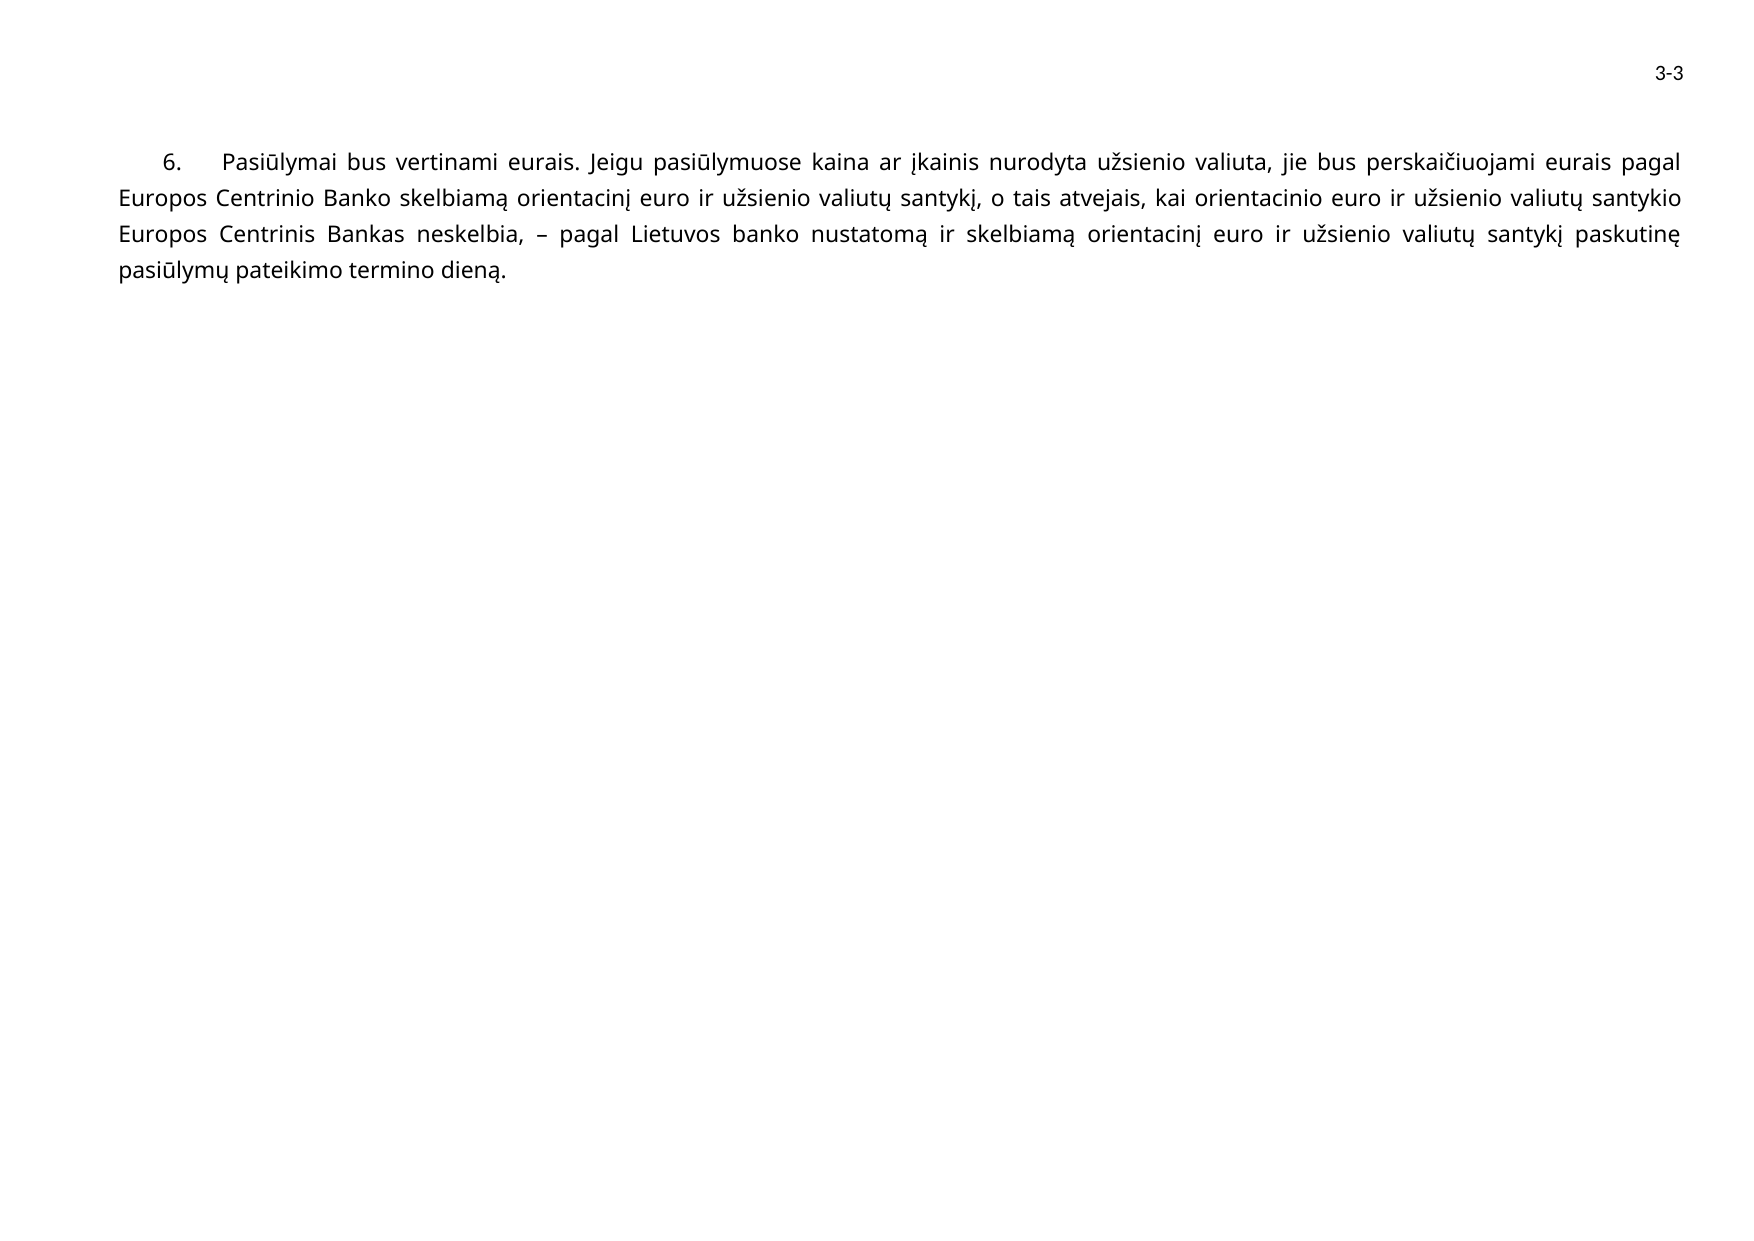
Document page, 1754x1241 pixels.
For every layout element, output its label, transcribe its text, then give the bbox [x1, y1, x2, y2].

list Pasiūlymai bus vertinami eurais. Jeigu pasiūlymuose kaina ar įkainis nurodyta užsienio valiuta, jie bus perskaičiuojami eurais pagal Europos Centrinio Banko skelbiamą orientacinį euro ir užsienio valiutų santykį, o tais atvejais, kai orientacinio euro ir užsienio valiutų santykio Europos Centrinis Bankas neskelbia, – pagal Lietuvos banko nustatomą ir skelbiamą orientacinį euro ir užsienio valiutų santykį paskutinę pasiūlymų pateikimo termino dieną. [118, 146, 1683, 285]
